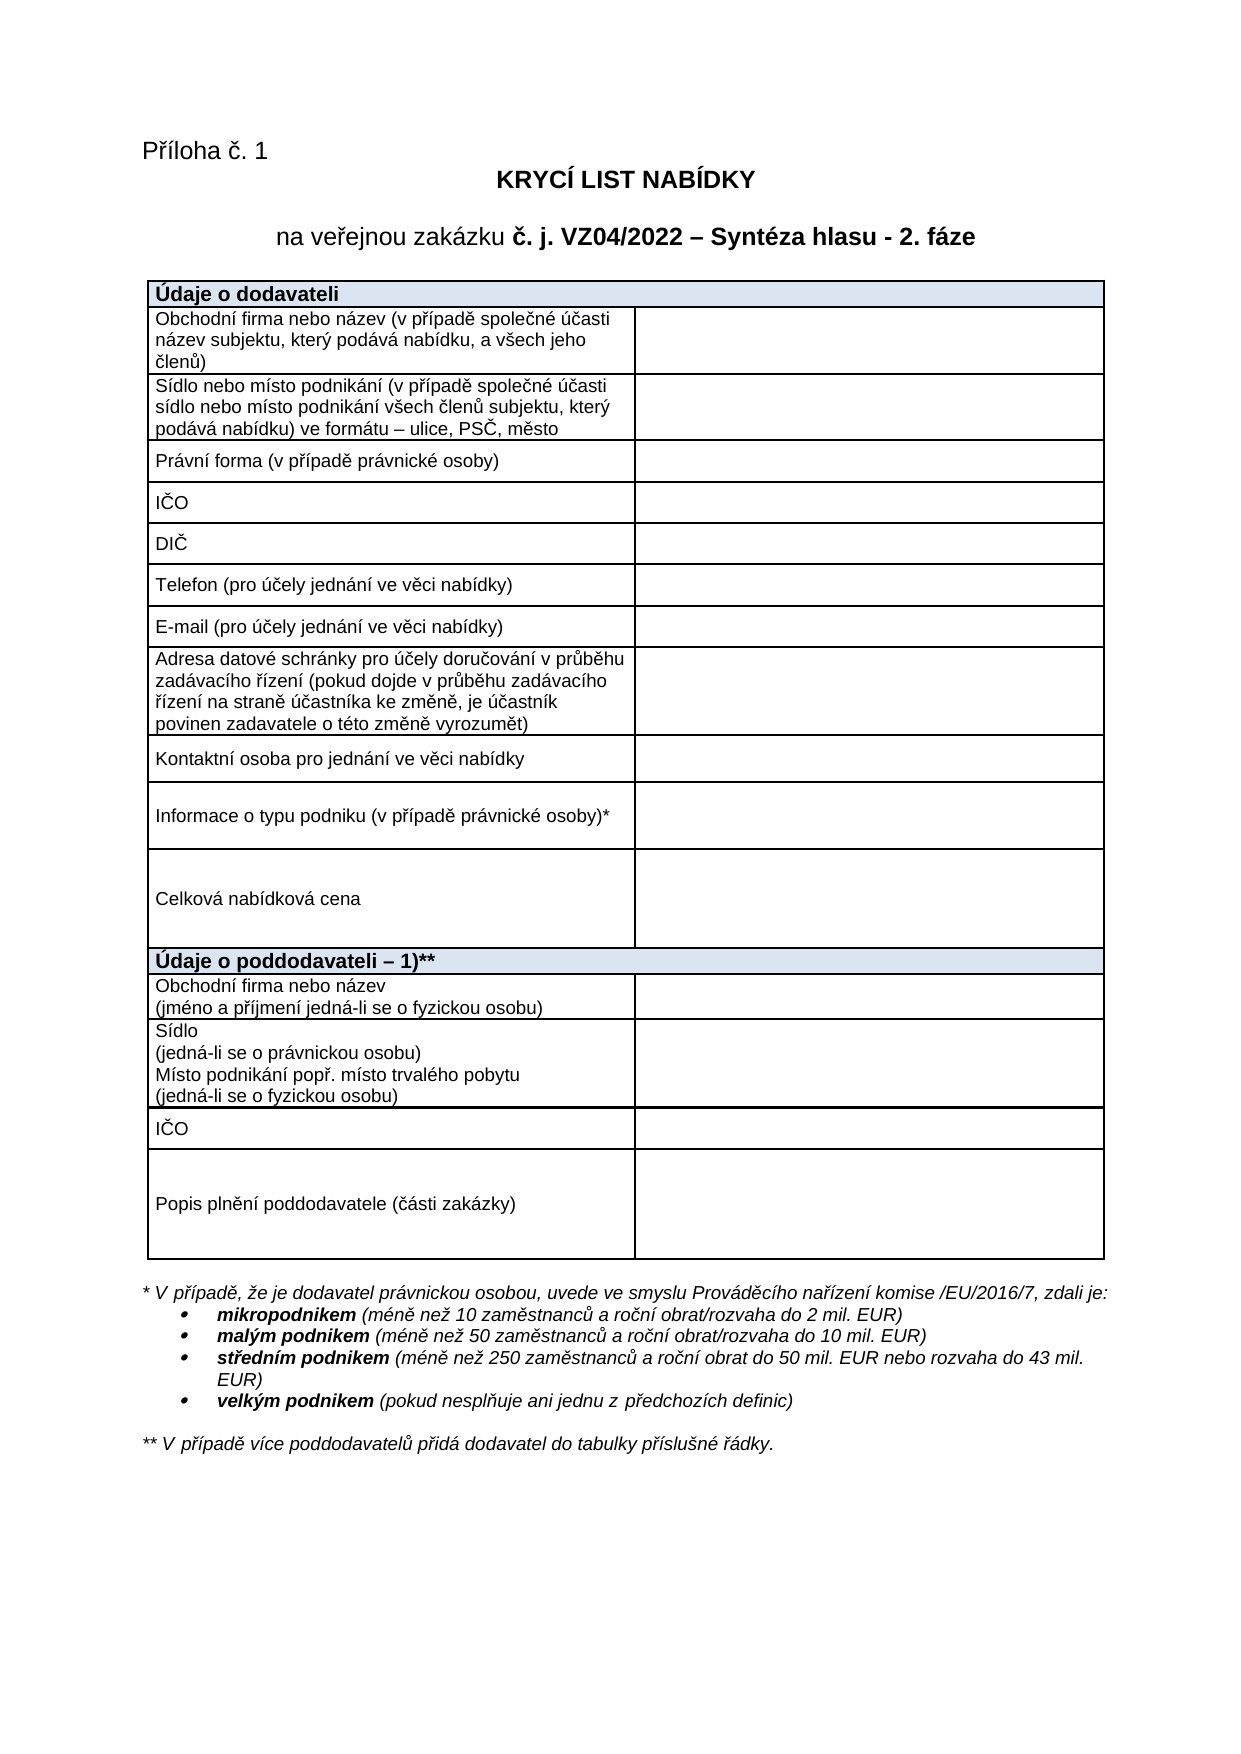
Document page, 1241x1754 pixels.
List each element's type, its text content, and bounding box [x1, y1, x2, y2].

table_cell [636, 375, 1103, 439]
list mikropodnikem (méně než 10 zaměstnanců a roční obrat/rozvaha do 2 mil. EUR) [179, 1303, 1110, 1325]
table_cell [636, 1109, 1103, 1148]
table_cell E-mail (pro účely jednání ve věci nabídky) [149, 607, 634, 646]
table_cell [636, 441, 1103, 481]
table_cell Informace o typu podniku (v případě právnické osoby)* [149, 783, 634, 847]
table_cell Telefon (pro účely jednání ve věci nabídky) [149, 565, 634, 604]
table_cell [636, 1150, 1103, 1258]
table_cell Popis plnění poddodavatele (části zakázky) [149, 1150, 634, 1258]
table_cell Údaje o poddodavateli – 1)** [149, 949, 1103, 973]
table_cell [636, 736, 1103, 781]
table_cell [636, 607, 1103, 646]
table_cell [636, 648, 1103, 734]
table_cell Právní forma (v případě právnické osoby) [149, 441, 634, 481]
text * V případě, že je dodavatel právnickou osobou, uvede ve smyslu Prováděcího nařízení komise /EU/2016/7, zdali je: [142, 1282, 1110, 1303]
table_cell [636, 975, 1103, 1018]
table_cell [636, 524, 1103, 563]
text Příloha č. 1 [142, 136, 1110, 164]
table_cell [636, 565, 1103, 604]
table_cell Obchodní firma nebo název (jméno a příjmení jedná-li se o fyzickou osobu) [149, 975, 634, 1018]
table_cell Kontaktní osoba pro jednání ve věci nabídky [149, 736, 634, 781]
table_cell [636, 850, 1103, 947]
table_cell IČO [149, 1109, 634, 1148]
table_header Údaje o dodavateli [149, 282, 1103, 306]
list středním podnikem (méně než 250 zaměstnanců a roční obrat do 50 mil. EUR nebo rozvaha do 43 mil. EUR) [179, 1347, 1110, 1390]
table_cell Adresa datové schránky pro účely doručování v průběhu zadávacího řízení (pokud dojde v průběhu zadávacího řízení na straně účastníka ke změně, je účastník povinen zadavatele o této změně vyrozumět) [149, 648, 634, 734]
table_cell [636, 308, 1103, 372]
table_cell Celková nabídková cena [149, 850, 634, 947]
text ** V případě více poddodavatelů přidá dodavatel do tabulky příslušné řádky. [142, 1433, 1110, 1455]
table_cell IČO [149, 483, 634, 522]
table_cell Sídlo nebo místo podnikání (v případě společné účasti sídlo nebo místo podnikání všech členů subjektu, který podává nabídku) ve formátu – ulice, PSČ, město [149, 375, 634, 439]
table_cell Sídlo (jedná-li se o právnickou osobu) Místo podnikání popř. místo trvalého pobytu (jedná-li se o fyzickou osobu) [149, 1020, 634, 1106]
list malým podnikem (méně než 50 zaměstnanců a roční obrat/rozvaha do 10 mil. EUR) [179, 1325, 1110, 1347]
text na veřejnou zakázku č. j. VZ04/2022 – Syntéza hlasu - 2. fáze [142, 222, 1110, 251]
table_cell [636, 483, 1103, 522]
table_cell Obchodní firma nebo název (v případě společné účasti název subjektu, který podává nabídku, a všech jeho členů) [149, 308, 634, 372]
text KRYCÍ LIST NABÍDKY [142, 164, 1110, 193]
table_cell [636, 783, 1103, 847]
list velkým podnikem (pokud nesplňuje ani jednu z předchozích definic) [179, 1390, 1110, 1412]
table_cell DIČ [149, 524, 634, 563]
table_cell [636, 1020, 1103, 1106]
